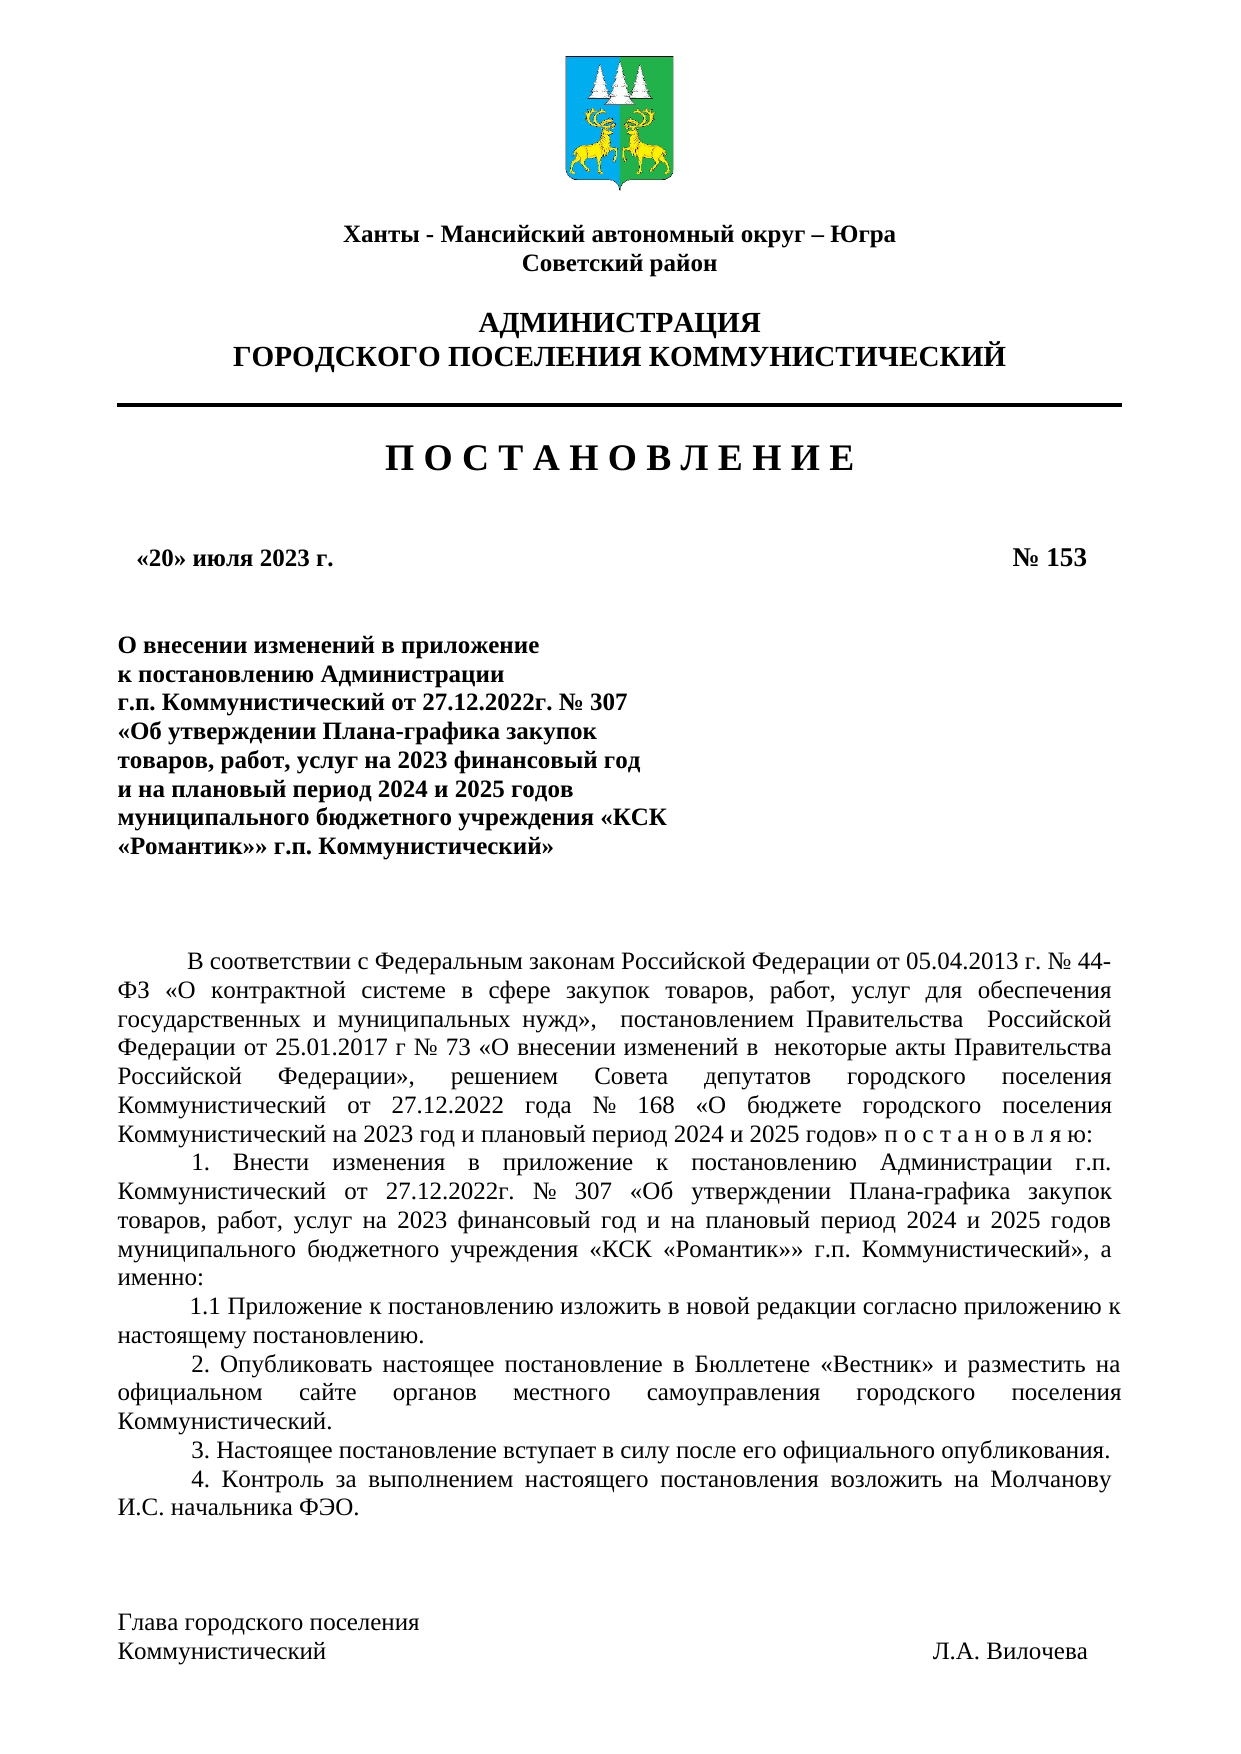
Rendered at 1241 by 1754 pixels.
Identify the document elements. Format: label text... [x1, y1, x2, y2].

text П О С Т А Н О В Л Е Н И Е [117, 435, 1122, 478]
text «20» июля 2023 г. № 153 [117, 541, 1122, 572]
text 3. Настоящее постановление вступает в силу после его официального опубликования. [117, 1435, 1112, 1464]
picture [565, 56, 674, 191]
text В соответствии с Федеральным законам Российской Федерации от 05.04.2013 г. № 44-ФЗ «О контрактной системе в сфере закупок товаров, работ, услуг для обеспечения государственных и муниципальных нужд», постановлением Правительства Российской Федерации от 25.01.2017 г № 73 «О внесении изменений в некоторые акты Правительства Российской Федерации», решением Совета депутатов городского поселения Коммунистический от 27.12.2022 года № 168 «О бюджете городского поселения Коммунистический на 2023 год и плановый период 2024 и 2025 годов» п о с т а н о в л я ю: [117, 946, 1112, 1147]
text 2. Опубликовать настоящее постановление в Бюллетене «Вестник» и разместить на официальном сайте органов местного самоуправления городского поселения Коммунистический. [77, 1349, 1122, 1435]
text муниципального бюджетного учреждения «КСК [117, 802, 1112, 831]
text и на плановый период 2024 и 2025 годов [117, 774, 1112, 802]
text АДМИНИСТРАЦИЯ [117, 306, 1122, 339]
text «Романтик»» г.п. Коммунистический» [117, 831, 1112, 860]
text 1.1 Приложение к постановлению изложить в новой редакции согласно приложению к настоящему постановлению. [117, 1291, 1122, 1349]
text 4. Контроль за выполнением настоящего постановления возложить на Молчанову И.С. начальника ФЭО. [117, 1464, 1112, 1521]
text «Об утверждении Плана-графика закупок [117, 716, 1112, 745]
text г.п. Коммунистический от 27.12.2022г. № 307 [117, 687, 1112, 716]
text Ханты - Мансийский автономный округ – Югра [117, 219, 1122, 248]
text О внесении изменений в приложение [117, 630, 1112, 659]
text к постановлению Администрации [117, 659, 1112, 687]
text товаров, работ, услуг на 2023 финансовый год [117, 745, 1112, 774]
text Советский район [117, 248, 1122, 277]
text Коммунистический Л.А. Вилочева [117, 1636, 1122, 1665]
text ГОРОДСКОГО ПОСЕЛЕНИЯ КОММУНИСТИЧЕСКИЙ [117, 339, 1122, 373]
text Глава городского поселения [117, 1607, 1122, 1636]
text 1. Внести изменения в приложение к постановлению Администрации г.п. Коммунистический от 27.12.2022г. № 307 «Об утверждении Плана-графика закупок товаров, работ, услуг на 2023 финансовый год и на плановый период 2024 и 2025 годов муниципального бюджетного учреждения «КСК «Романтик»» г.п. Коммунистический», а именно: [117, 1147, 1112, 1291]
